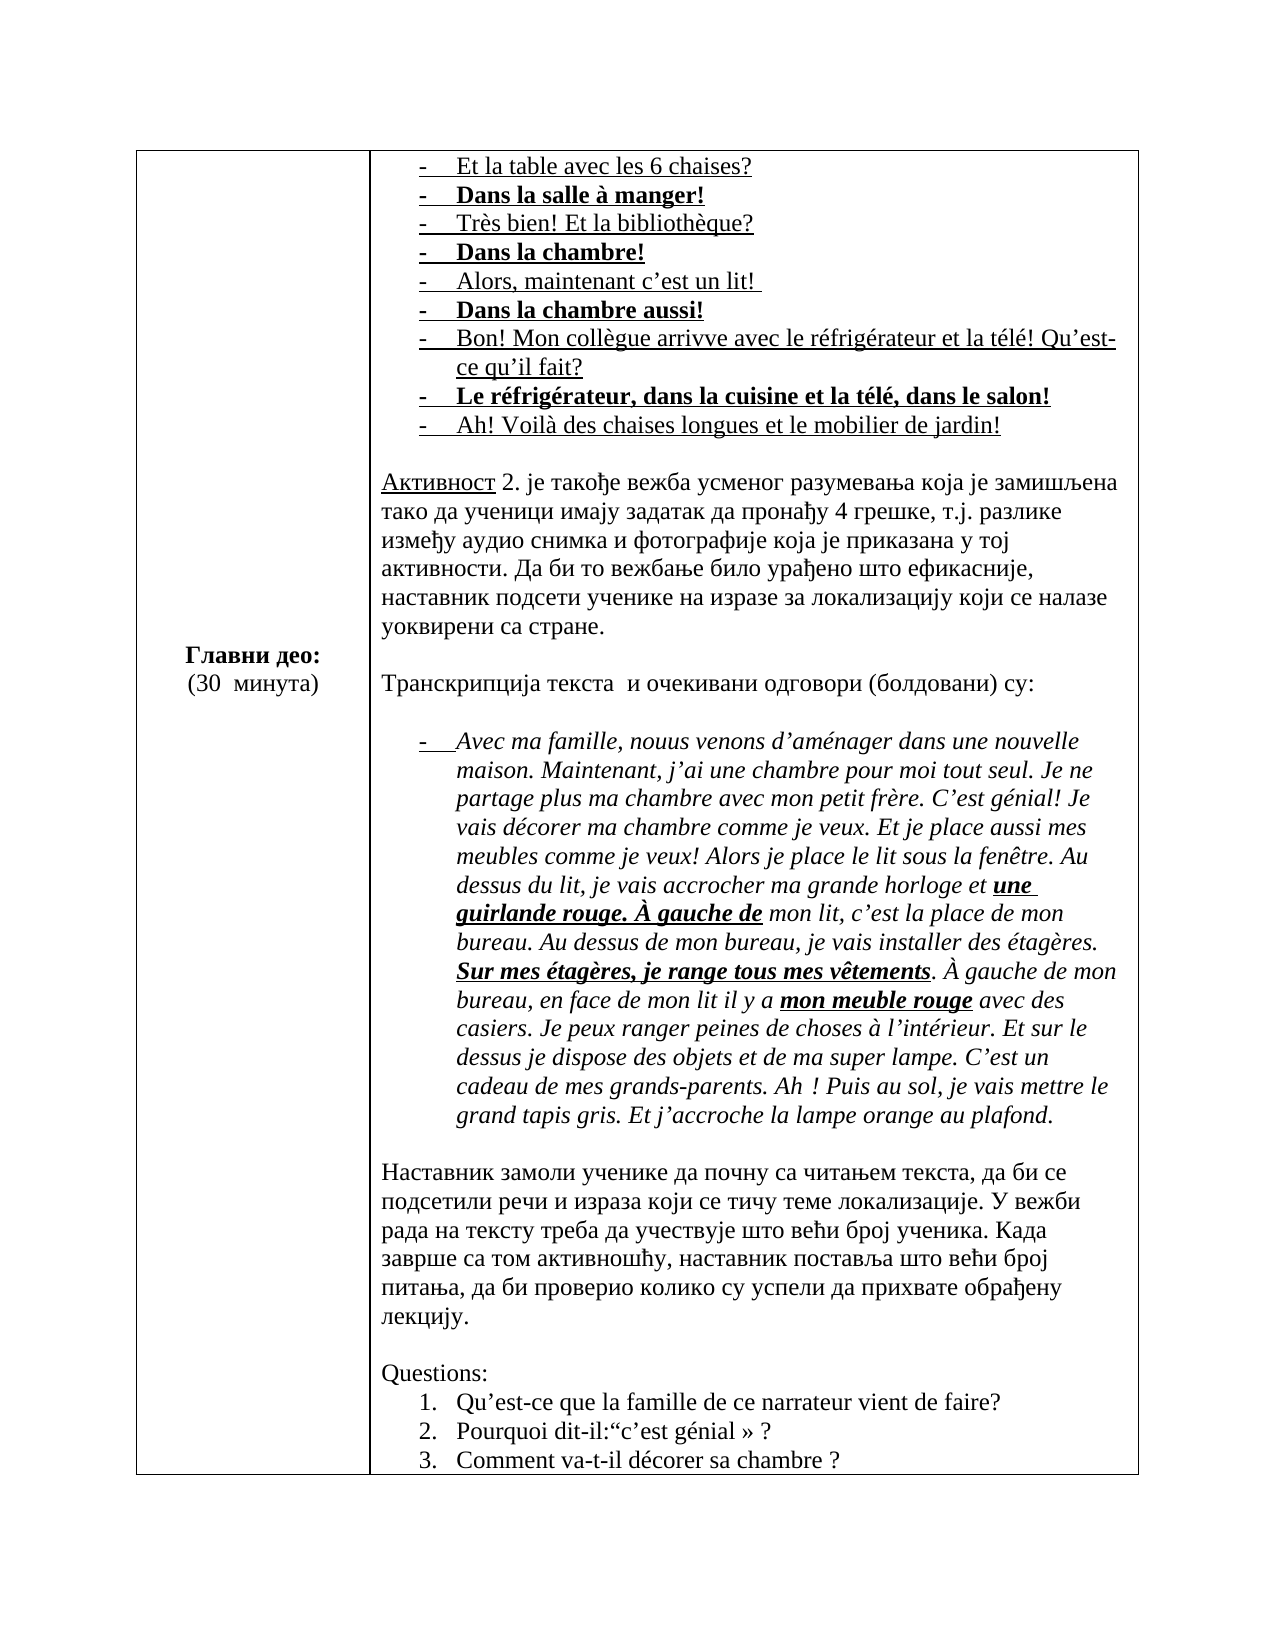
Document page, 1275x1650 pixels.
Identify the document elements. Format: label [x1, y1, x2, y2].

table_cell [371, 151, 1138, 1473]
table_cell [137, 151, 369, 1473]
